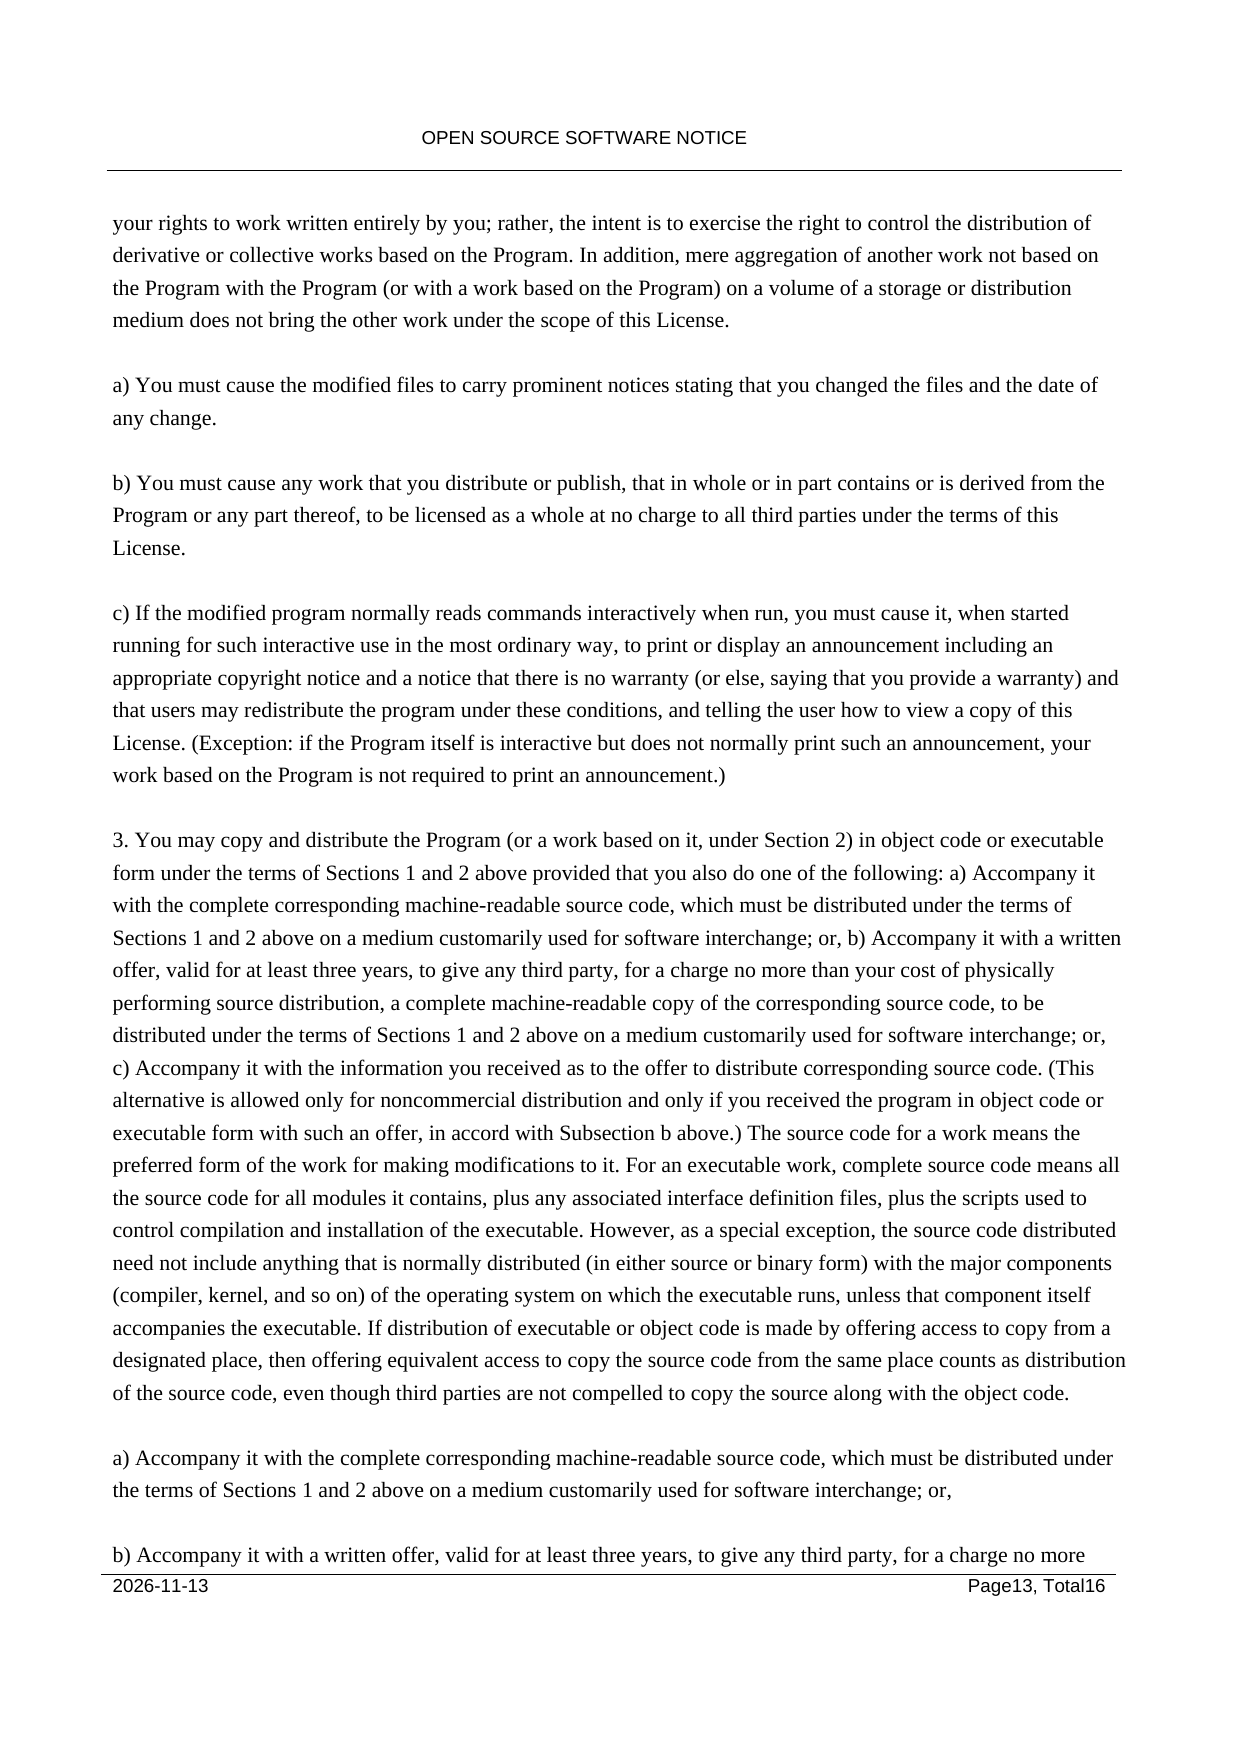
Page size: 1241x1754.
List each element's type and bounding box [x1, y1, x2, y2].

text [112, 206, 1128, 1571]
